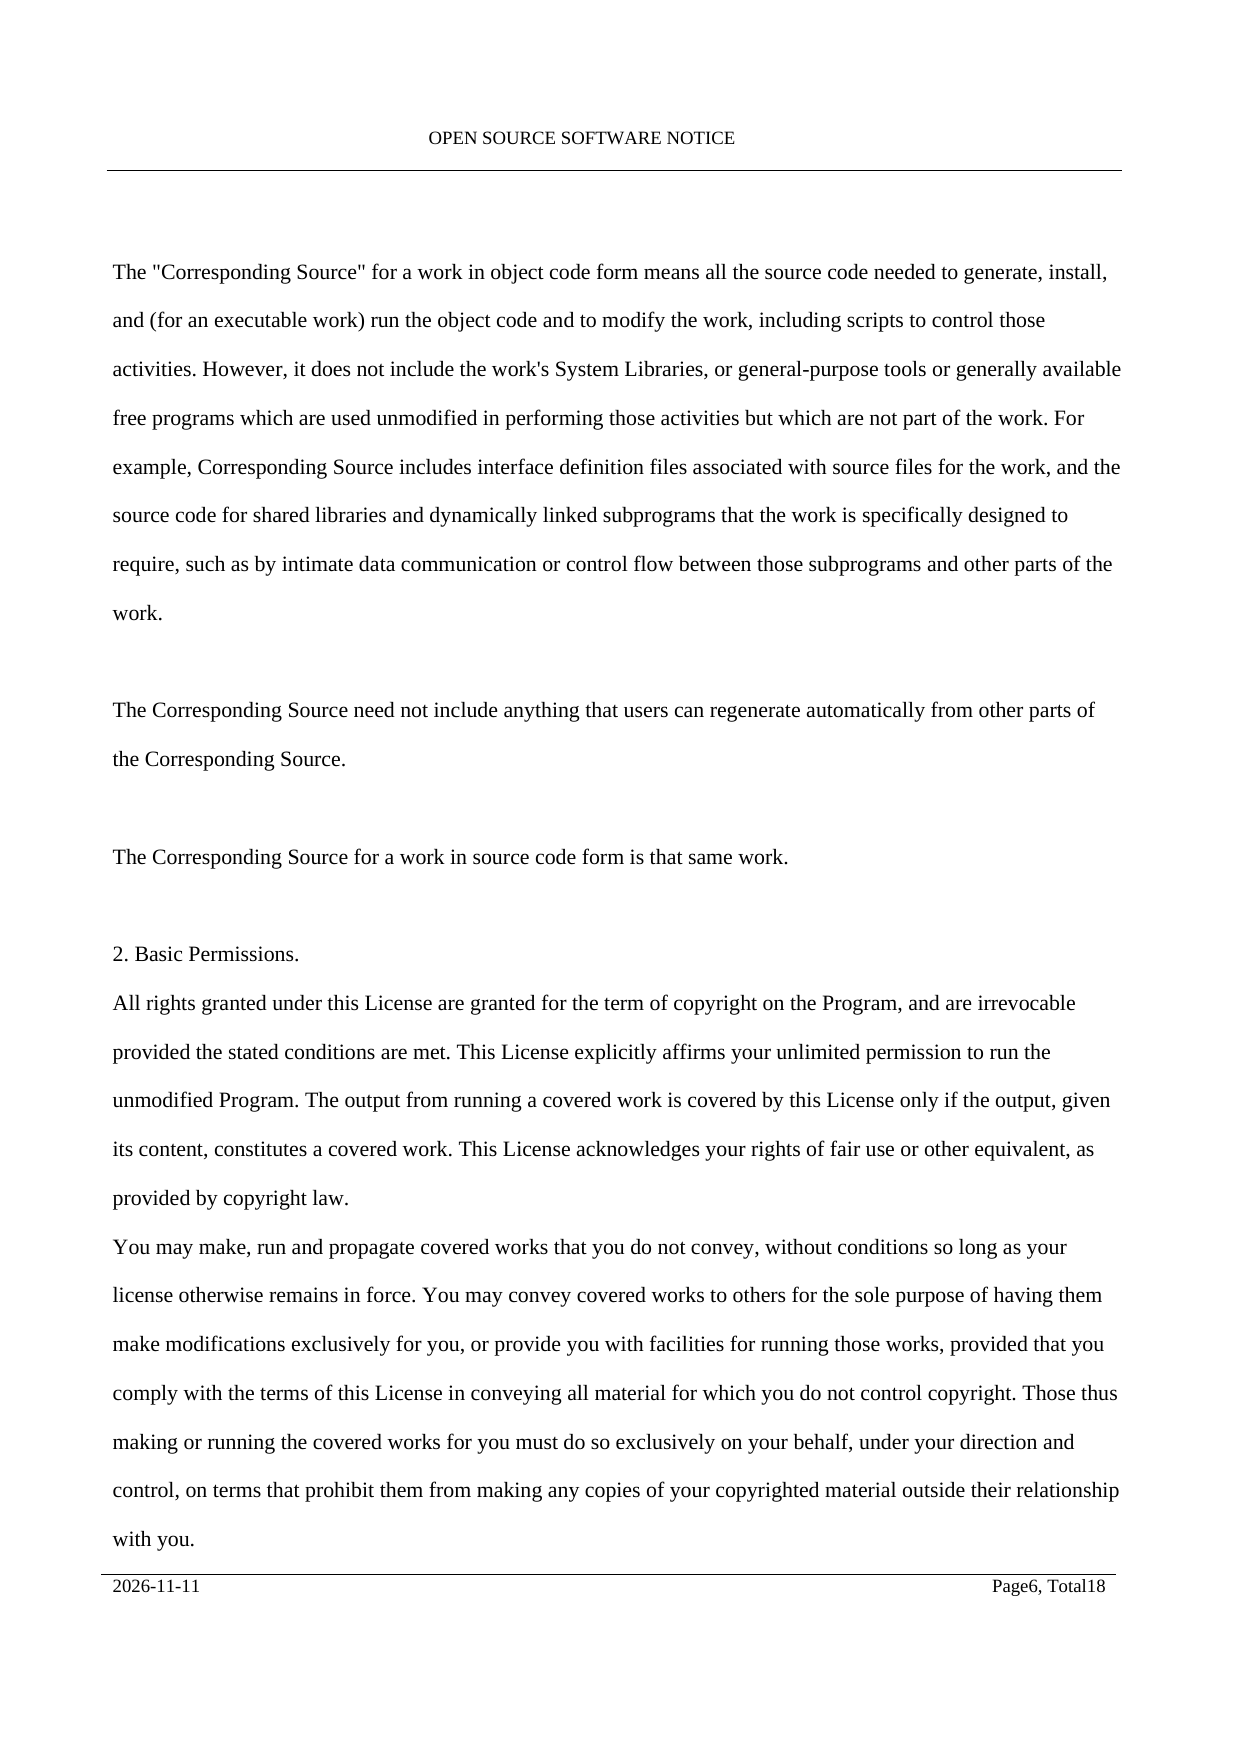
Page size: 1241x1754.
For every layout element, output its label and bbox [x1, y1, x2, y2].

text [112, 206, 1128, 1555]
